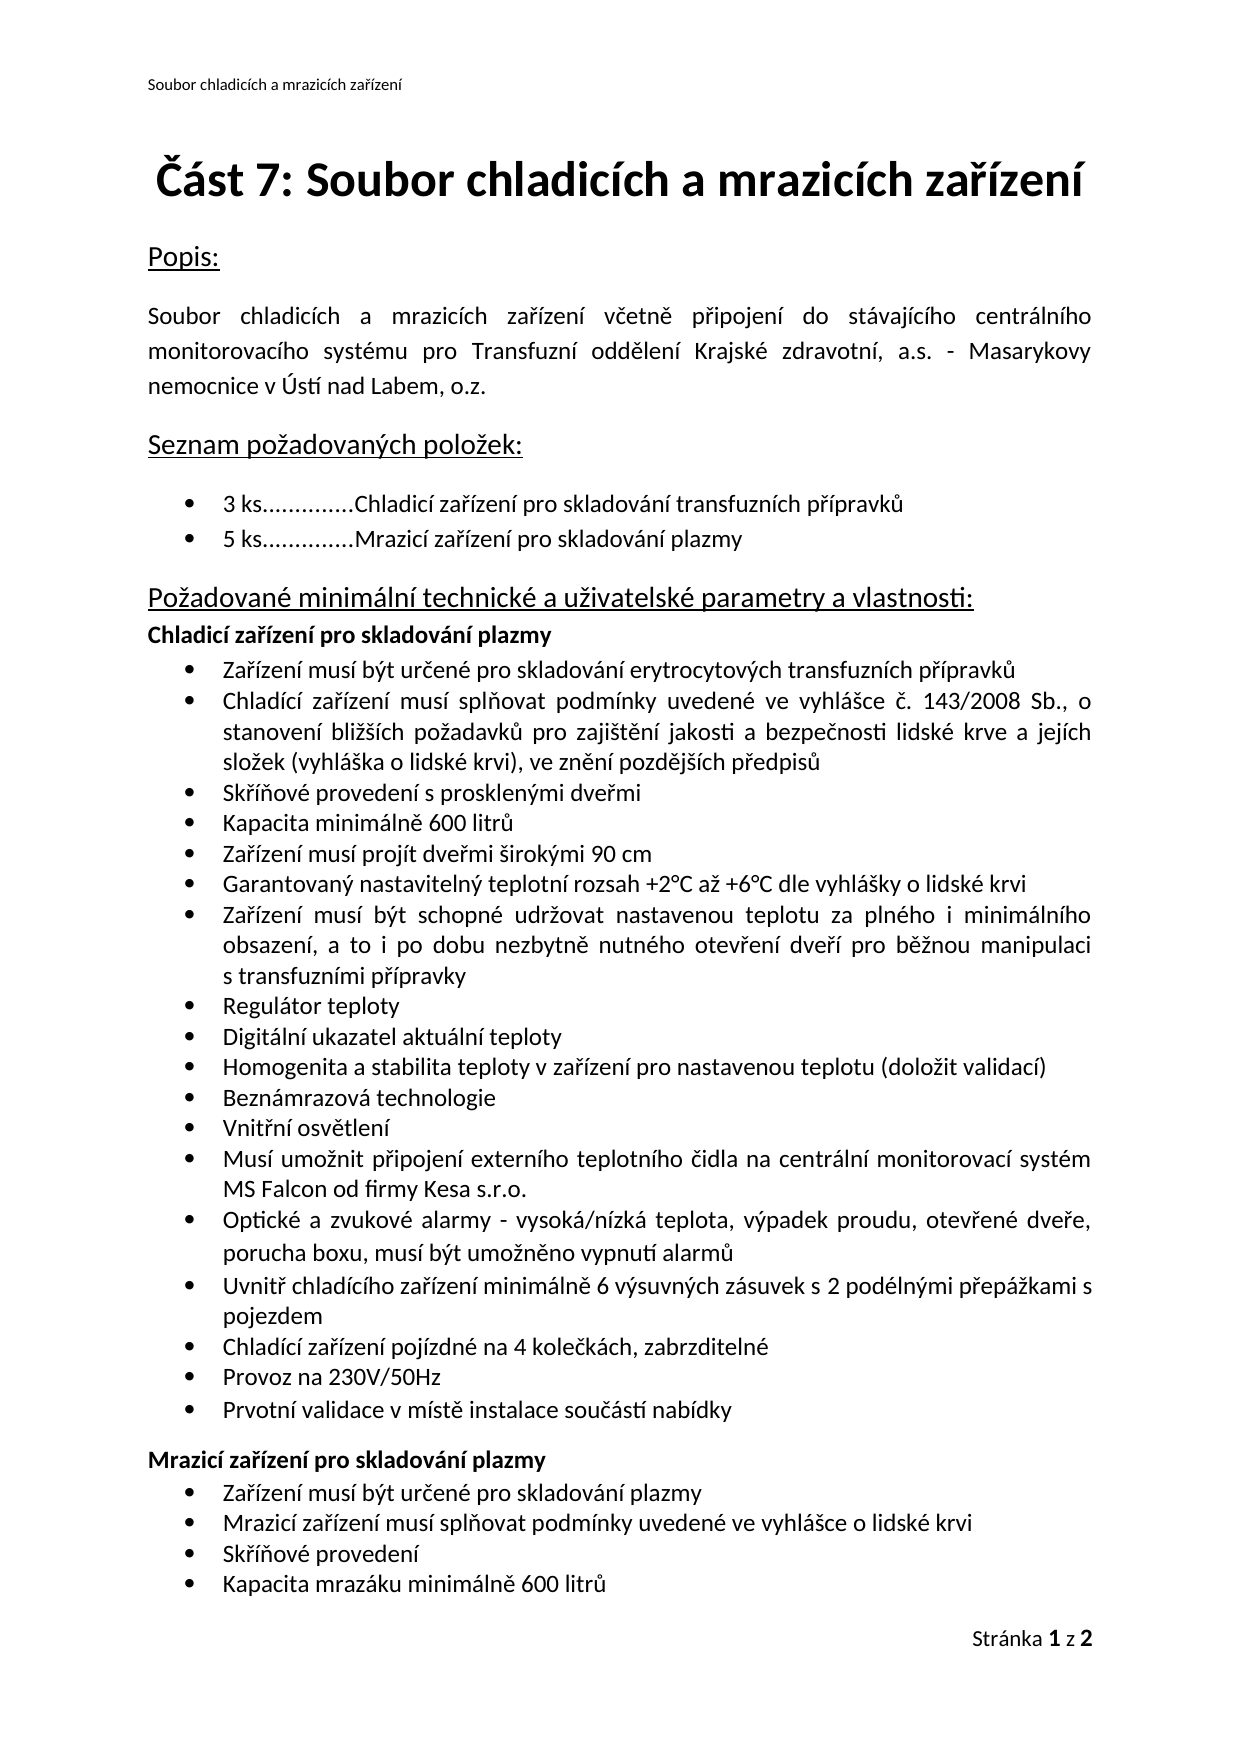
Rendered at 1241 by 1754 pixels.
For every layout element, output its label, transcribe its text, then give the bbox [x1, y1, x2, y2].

list Chladící zařízení musí splňovat podmínky uvedené ve vyhlášce č. 143/2008 Sb., o stanovení bližších požadavků pro zajištění jakosti a bezpečnosti lidské krve a jejích složek (vyhláška o lidské krvi), ve znění pozdějších předpisů [185, 685, 1093, 777]
list 5 ks Mrazicí zařízení pro skladování plazmy [185, 523, 1093, 553]
list Kapacita mrazáku minimálně 600 litrů [185, 1568, 1093, 1599]
list Chladící zařízení pojízdné na 4 kolečkách, zabrzditelné [185, 1331, 1093, 1361]
list Garantovaný nastavitelný teplotní rozsah +2°C až +6°C dle vyhlášky o lidské krvi [185, 868, 1093, 899]
list Provoz na 230V/50Hz [185, 1361, 1093, 1392]
list Zařízení musí projít dveřmi širokými 90 cm [185, 838, 1093, 868]
list Regulátor teploty [185, 990, 1093, 1021]
list Optické a zvukové alarmy - vysoká/nízká teplota, výpadek proudu, otevřené dveře, porucha boxu, musí být umožněno vypnutí alarmů [185, 1204, 1093, 1267]
list Zařízení musí být určené pro skladování plazmy [185, 1477, 1093, 1507]
list Skříňové provedení s prosklenými dveřmi [185, 777, 1093, 807]
list Musí umožnit připojení externího teplotního čidla na centrální monitorovací systém MS Falcon od firmy Kesa s.r.o. [185, 1143, 1093, 1204]
text Mrazicí zařízení pro skladování plazmy [148, 1444, 1093, 1474]
list Prvotní validace v místě instalace součástí nabídky [185, 1394, 1093, 1425]
list Beznámrazová technologie [185, 1082, 1093, 1112]
list Zařízení musí být schopné udržovat nastavenou teplotu za plného i minimálního obsazení, a to i po dobu nezbytně nutného otevření dveří pro běžnou manipulaci s transfuzními přípravky [185, 899, 1093, 990]
list Homogenita a stabilita teploty v zařízení pro nastavenou teplotu (doložit validací) [185, 1051, 1093, 1082]
list Zařízení musí být určené pro skladování erytrocytových transfuzních přípravků [185, 655, 1093, 685]
list Kapacita minimálně 600 litrů [185, 807, 1093, 838]
list Digitální ukazatel aktuální teploty [185, 1021, 1093, 1051]
text Část 7: Soubor chladicích a mrazicích zařízení [148, 148, 1093, 209]
list Skříňové provedení [185, 1538, 1093, 1568]
text Požadované minimální technické a uživatelské parametry a vlastnosti: [148, 579, 1093, 614]
list Mrazicí zařízení musí splňovat podmínky uvedené ve vyhlášce o lidské krvi [185, 1507, 1093, 1538]
list Uvnitř chladícího zařízení minimálně 6 výsuvných zásuvek s 2 podélnými přepážkami s pojezdem [185, 1270, 1093, 1331]
text Popis: [148, 238, 1093, 274]
text Soubor chladicích a mrazicích zařízení včetně připojení do stávajícího centrálního monitorovacího systému pro Transfuzní oddělení Krajské zdravotní, a.s. - Masarykovy nemocnice v Ústí nad Labem, o.z. [148, 300, 1093, 401]
text Chladicí zařízení pro skladování plazmy [148, 620, 1093, 650]
text Seznam požadovaných položek: [148, 426, 1093, 462]
list 3 ks Chladicí zařízení pro skladování transfuzních přípravků [185, 488, 1093, 518]
list Vnitřní osvětlení [185, 1112, 1093, 1143]
